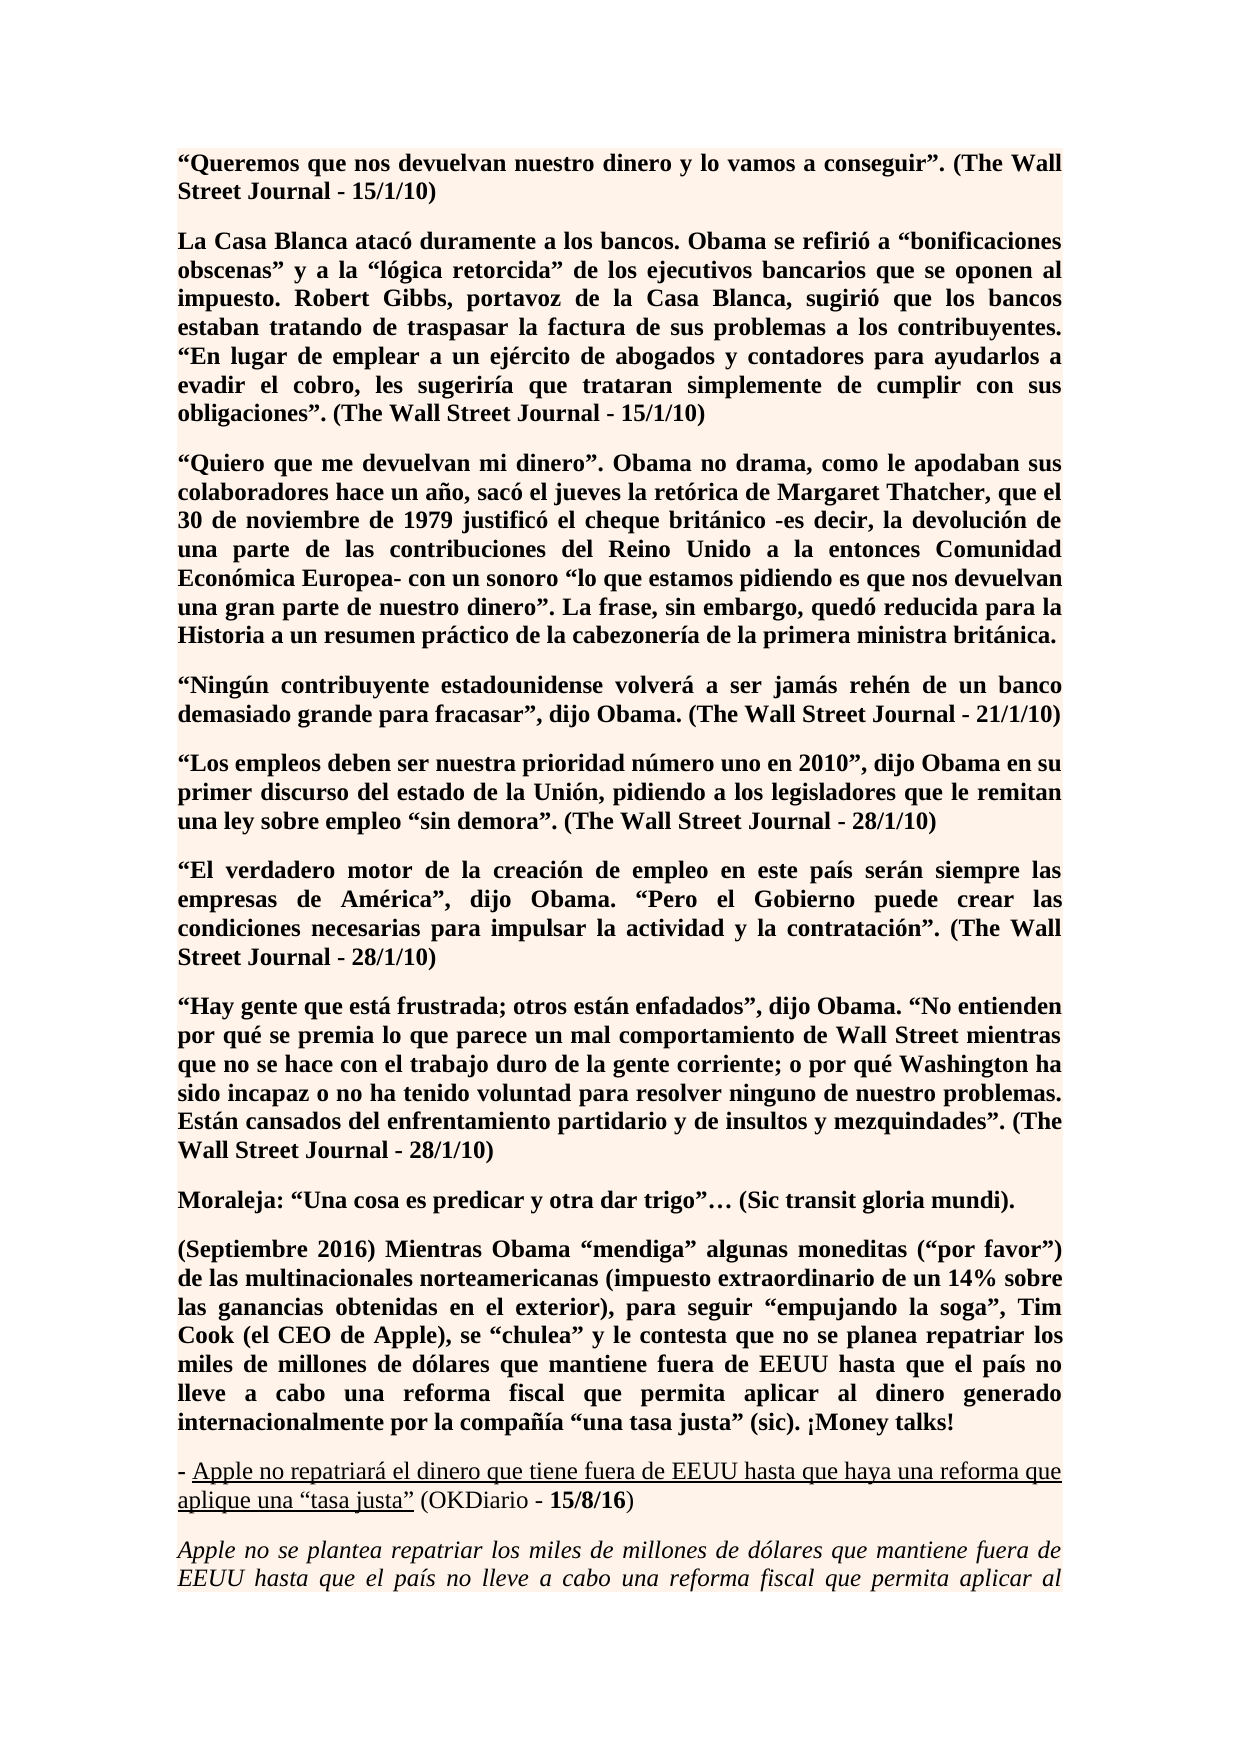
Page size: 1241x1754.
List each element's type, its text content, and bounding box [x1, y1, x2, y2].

text “El verdadero motor de la creación de empleo en este país serán siempre las empresas de América”, dijo Obama. “Pero el Gobierno puede crear las condiciones necesarias para impulsar la actividad y la contratación”. (The Wall Street Journal - 28/1/10) [177, 856, 1063, 971]
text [177, 1535, 1063, 1592]
text “Queremos que nos devuelvan nuestro dinero y lo vamos a conseguir”. (The Wall Street Journal - 15/1/10) [177, 148, 1063, 205]
text - Apple no repatriará el dinero que tiene fuera de EEUU hasta que haya una reforma que aplique una “tasa justa” (OKDiario - 15/8/16) [177, 1456, 1063, 1514]
text Moraleja: “Una cosa es predicar y otra dar trigo”… (Sic transit gloria mundi). [177, 1185, 1063, 1213]
text “Ningún contribuyente estadounidense volverá a ser jamás rehén de un banco demasiado grande para fracasar”, dijo Obama. (The Wall Street Journal - 21/1/10) [177, 670, 1063, 728]
text “Quiero que me devuelvan mi dinero”. Obama no drama, como le apodaban sus colaboradores hace un año, sacó el jueves la retórica de Margaret Thatcher, que el 30 de noviembre de 1979 justificó el cheque británico -es decir, la devolución de una parte de las contribuciones del Reino Unido a la entonces Comunidad Económica Europea- con un sonoro “lo que estamos pidiendo es que nos devuelvan una gran parte de nuestro dinero”. La frase, sin embargo, quedó reducida para la Historia a un resumen práctico de la cabezonería de la primera ministra británica. [177, 448, 1063, 649]
text “Los empleos deben ser nuestra prioridad número uno en 2010”, dijo Obama en su primer discurso del estado de la Unión, pidiendo a los legisladores que le remitan una ley sobre empleo “sin demora”. (The Wall Street Journal - 28/1/10) [177, 748, 1063, 835]
text La Casa Blanca atacó duramente a los bancos. Obama se refirió a “bonificaciones obscenas” y a la “lógica retorcida” de los ejecutivos bancarios que se oponen al impuesto. Robert Gibbs, portavoz de la Casa Blanca, sugirió que los bancos estaban tratando de traspasar la factura de sus problemas a los contribuyentes. “En lugar de emplear a un ejército de abogados y contadores para ayudarlos a evadir el cobro, les sugeriría que trataran simplemente de cumplir con sus obligaciones”. (The Wall Street Journal - 15/1/10) [177, 226, 1063, 427]
text (Septiembre 2016) Mientras Obama “mendiga” algunas moneditas (“por favor”) de las multinacionales norteamericanas (impuesto extraordinario de un 14% sobre las ganancias obtenidas en el exterior), para seguir “empujando la soga”, Tim Cook (el CEO de Apple), se “chulea” y le contesta que no se planea repatriar los miles de millones de dólares que mantiene fuera de EEUU hasta que el país no lleve a cabo una reforma fiscal que permita aplicar al dinero generado internacionalmente por la compañía “una tasa justa” (sic). ¡Money talks! [177, 1234, 1063, 1436]
text “Hay gente que está frustrada; otros están enfadados”, dijo Obama. “No entienden por qué se premia lo que parece un mal comportamiento de Wall Street mientras que no se hace con el trabajo duro de la gente corriente; o por qué Washington ha sido incapaz o no ha tenido voluntad para resolver ninguno de nuestro problemas. Están cansados del enfrentamiento partidario y de insultos y mezquindades”. (The Wall Street Journal - 28/1/10) [177, 991, 1063, 1164]
